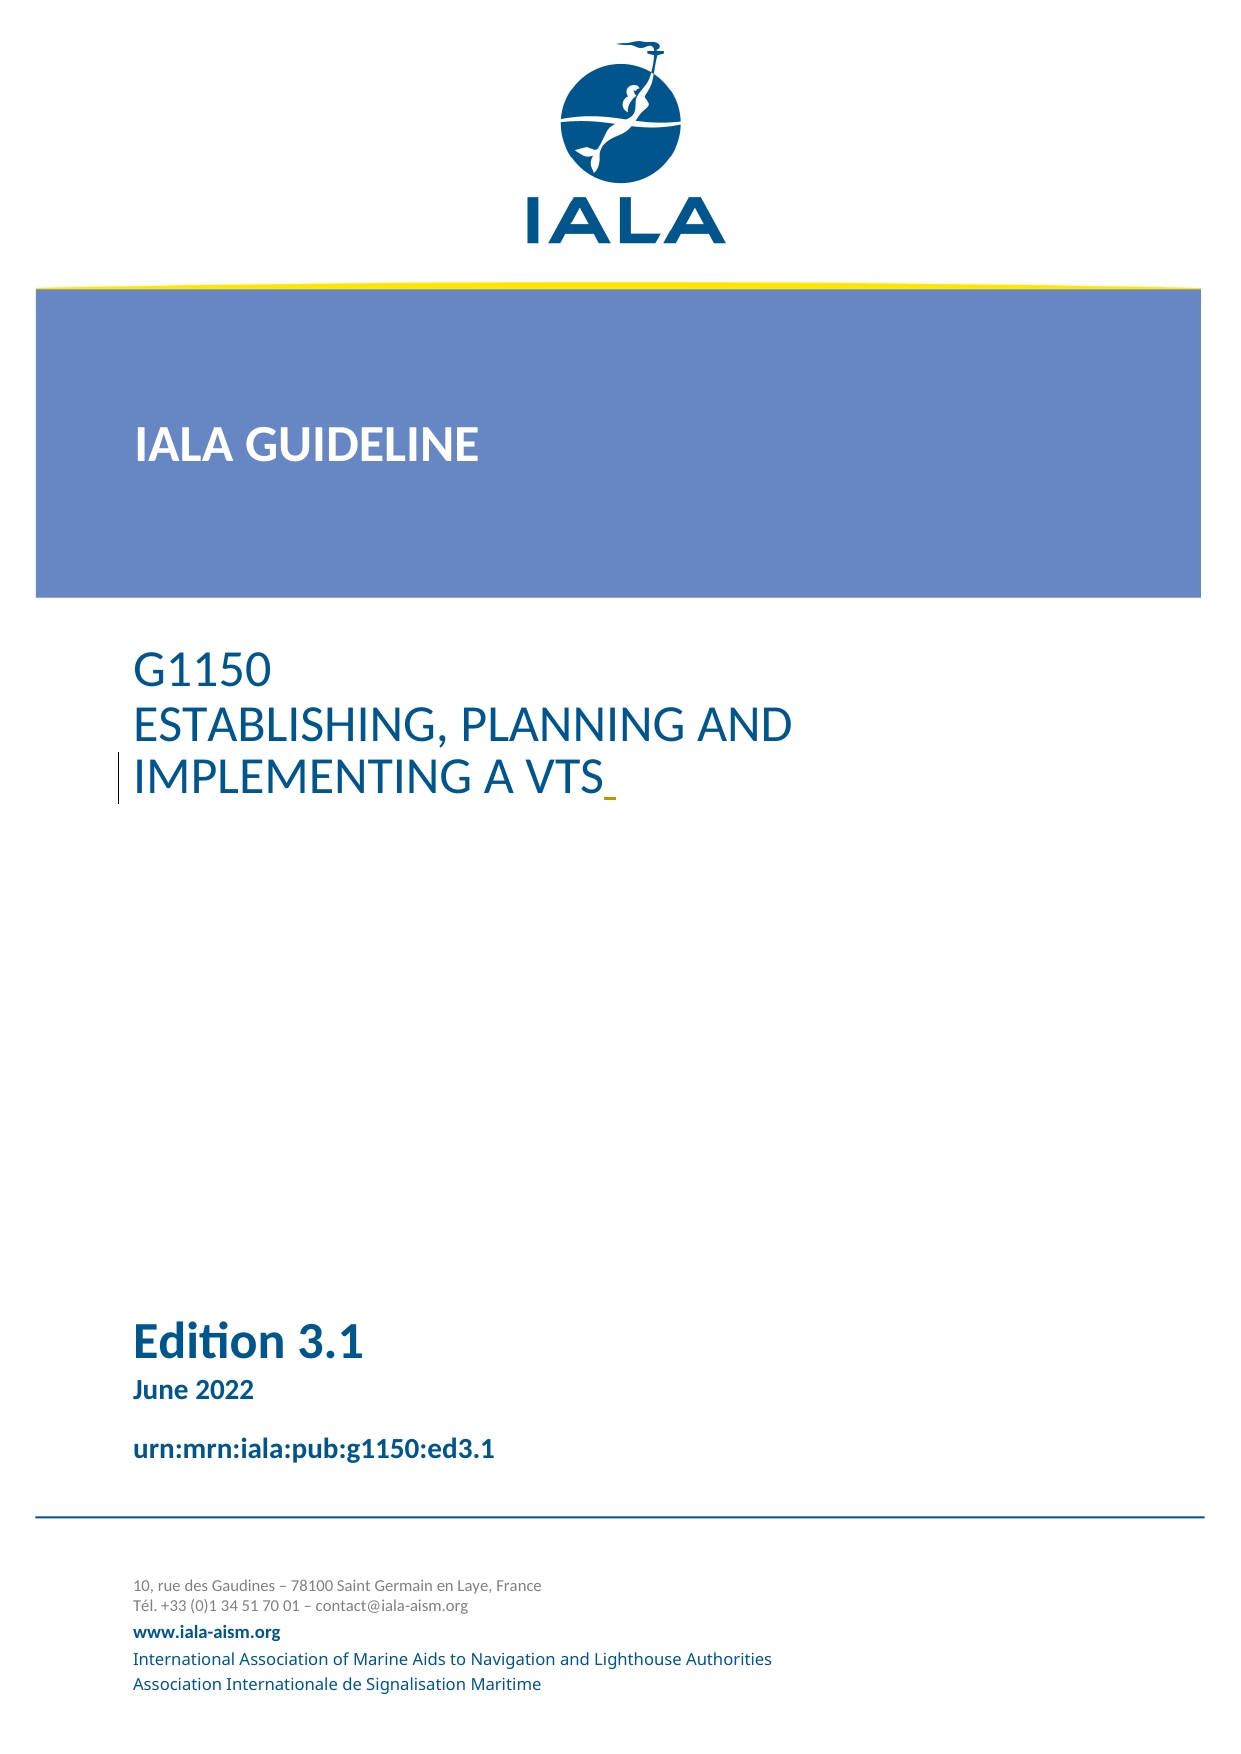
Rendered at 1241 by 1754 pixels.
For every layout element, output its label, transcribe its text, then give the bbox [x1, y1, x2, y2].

text Edition 3.1 [133, 1308, 1107, 1371]
table_header IALA Guideline [40, 420, 1014, 567]
text Establishing, Planning and Implementing a VTS [133, 699, 1107, 804]
text urn:mrn:iala:pub:g1150:ed3.1 [133, 1430, 1107, 1466]
text G1150 [133, 636, 1107, 699]
picture [0, 29, 1240, 609]
text June 2022 [133, 1371, 1107, 1407]
